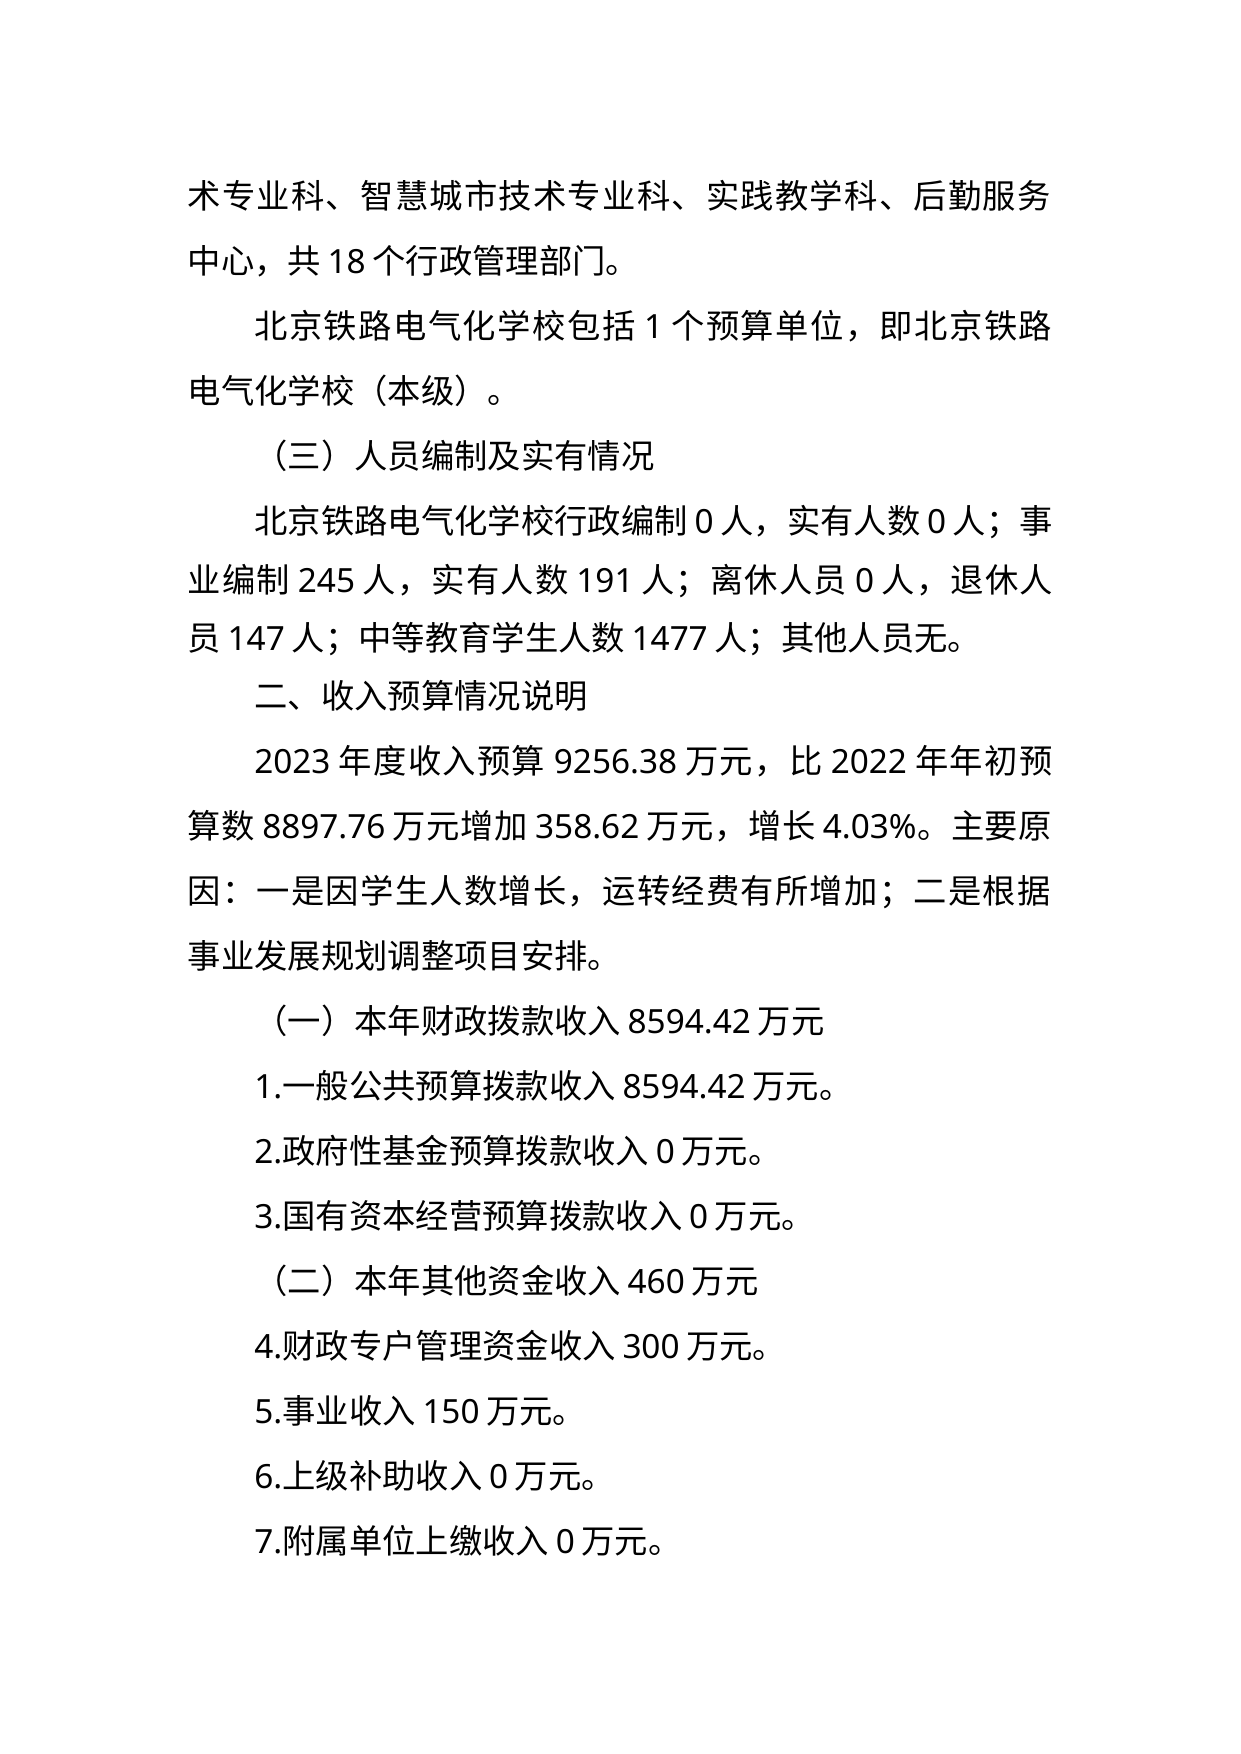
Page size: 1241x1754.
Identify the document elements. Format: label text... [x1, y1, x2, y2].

text 4.财政专户管理资金收入300万元。 [187, 1312, 1053, 1377]
text 2.政府性基金预算拨款收入0万元。 [187, 1117, 1053, 1182]
text 3.国有资本经营预算拨款收入0万元。 [187, 1182, 1053, 1247]
text 1.一般公共预算拨款收入8594.42万元。 [187, 1052, 1053, 1117]
text 6.上级补助收入0万元。 [187, 1442, 1053, 1507]
text 7.附属单位上缴收入0万元。 [187, 1507, 1053, 1572]
text 2023年度收入预算9256.38万元，比2022年年初预算数8897.76万元增加358.62万元，增长4.03%。主要原因：一是因学生人数增长，运转经费有所增加；二是根据事业发展规划调整项目安排。 [187, 727, 1053, 987]
text （二）本年其他资金收入460万元 [187, 1247, 1053, 1312]
text 5.事业收入150万元。 [187, 1377, 1053, 1442]
text 北京铁路电气化学校行政编制0人，实有人数0人；事业编制245人，实有人数191人；离休人员0人，退休人员147人；中等教育学生人数1477人；其他人员无。 [187, 487, 1053, 662]
text （一）本年财政拨款收入8594.42万元 [187, 987, 1053, 1052]
text 二、收入预算情况说明 [187, 662, 1053, 727]
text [187, 162, 1053, 292]
text 北京铁路电气化学校包括1个预算单位，即北京铁路电气化学校（本级）。 [187, 292, 1053, 422]
text （三）人员编制及实有情况 [187, 422, 1053, 487]
